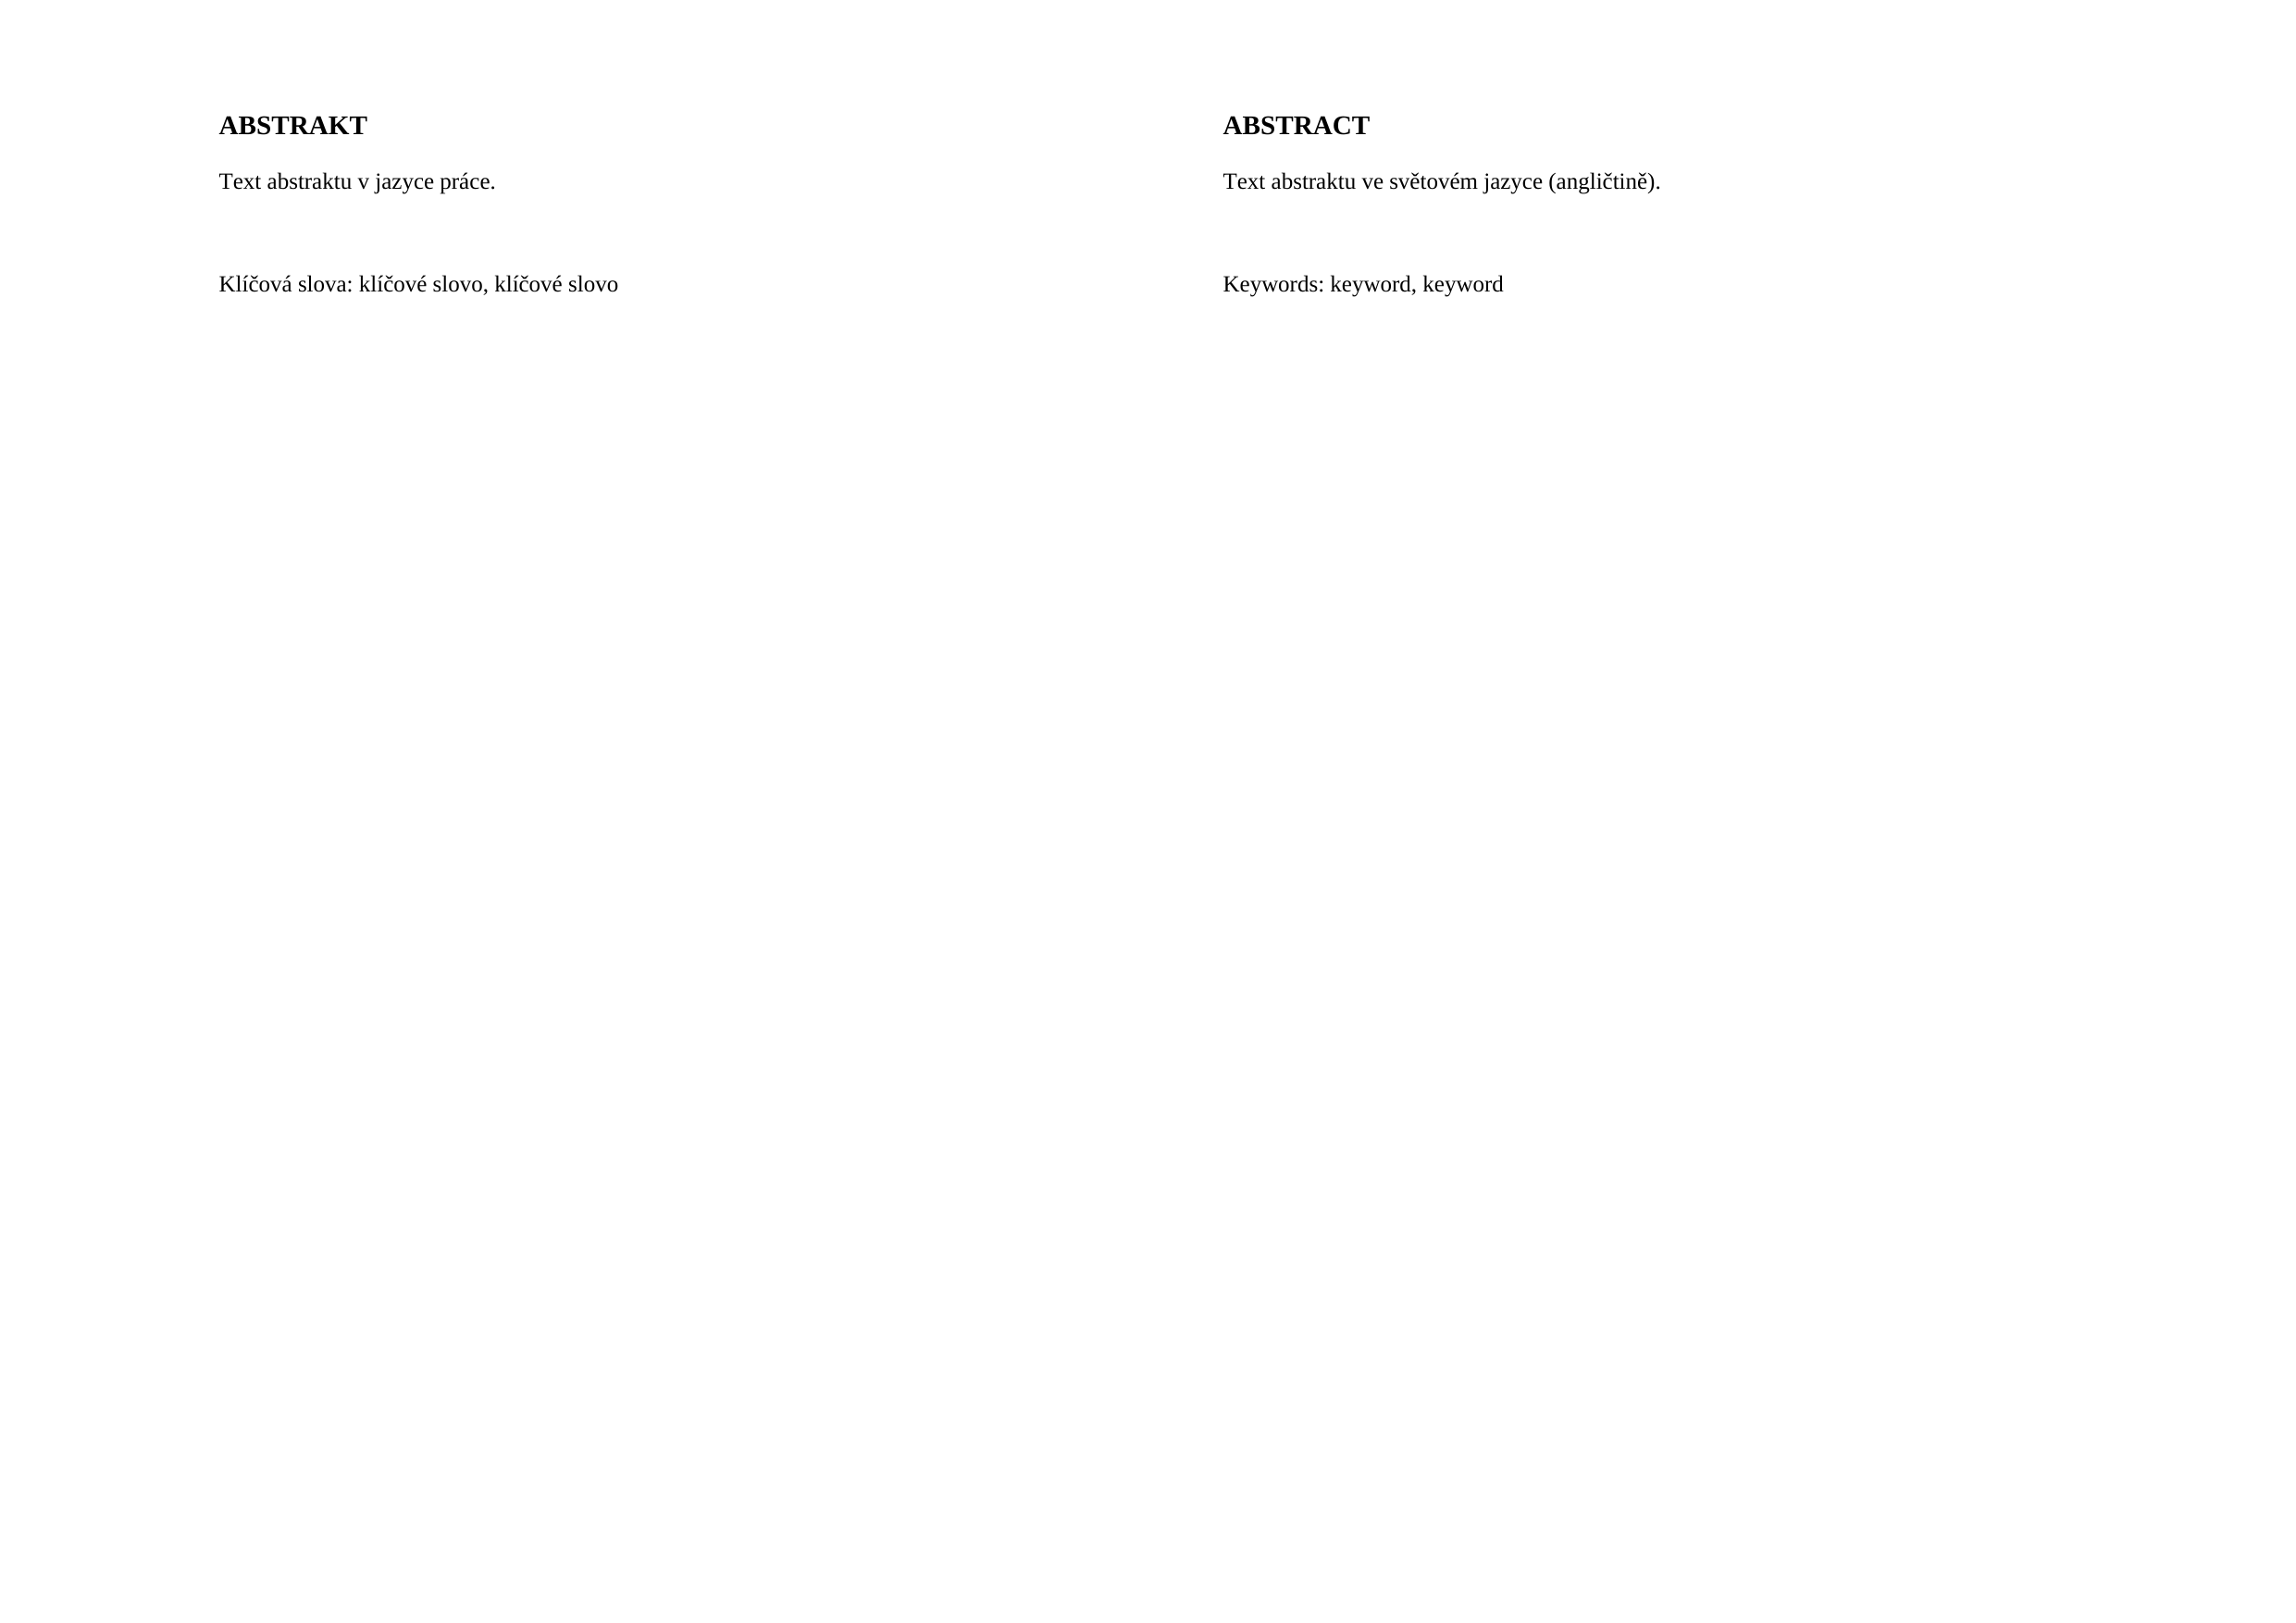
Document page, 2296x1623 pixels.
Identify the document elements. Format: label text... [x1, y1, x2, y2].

text ABSTRACT [1222, 109, 2159, 141]
text Klíčová slova: klíčové slovo, klíčové slovo [218, 270, 1155, 297]
text Keywords: keyword, keyword [1222, 270, 2159, 297]
text Text abstraktu v jazyce práce. [218, 167, 1155, 194]
text ABSTRAKT [218, 109, 1155, 141]
text Text abstraktu ve světovém jazyce (angličtině). [1222, 167, 2159, 194]
